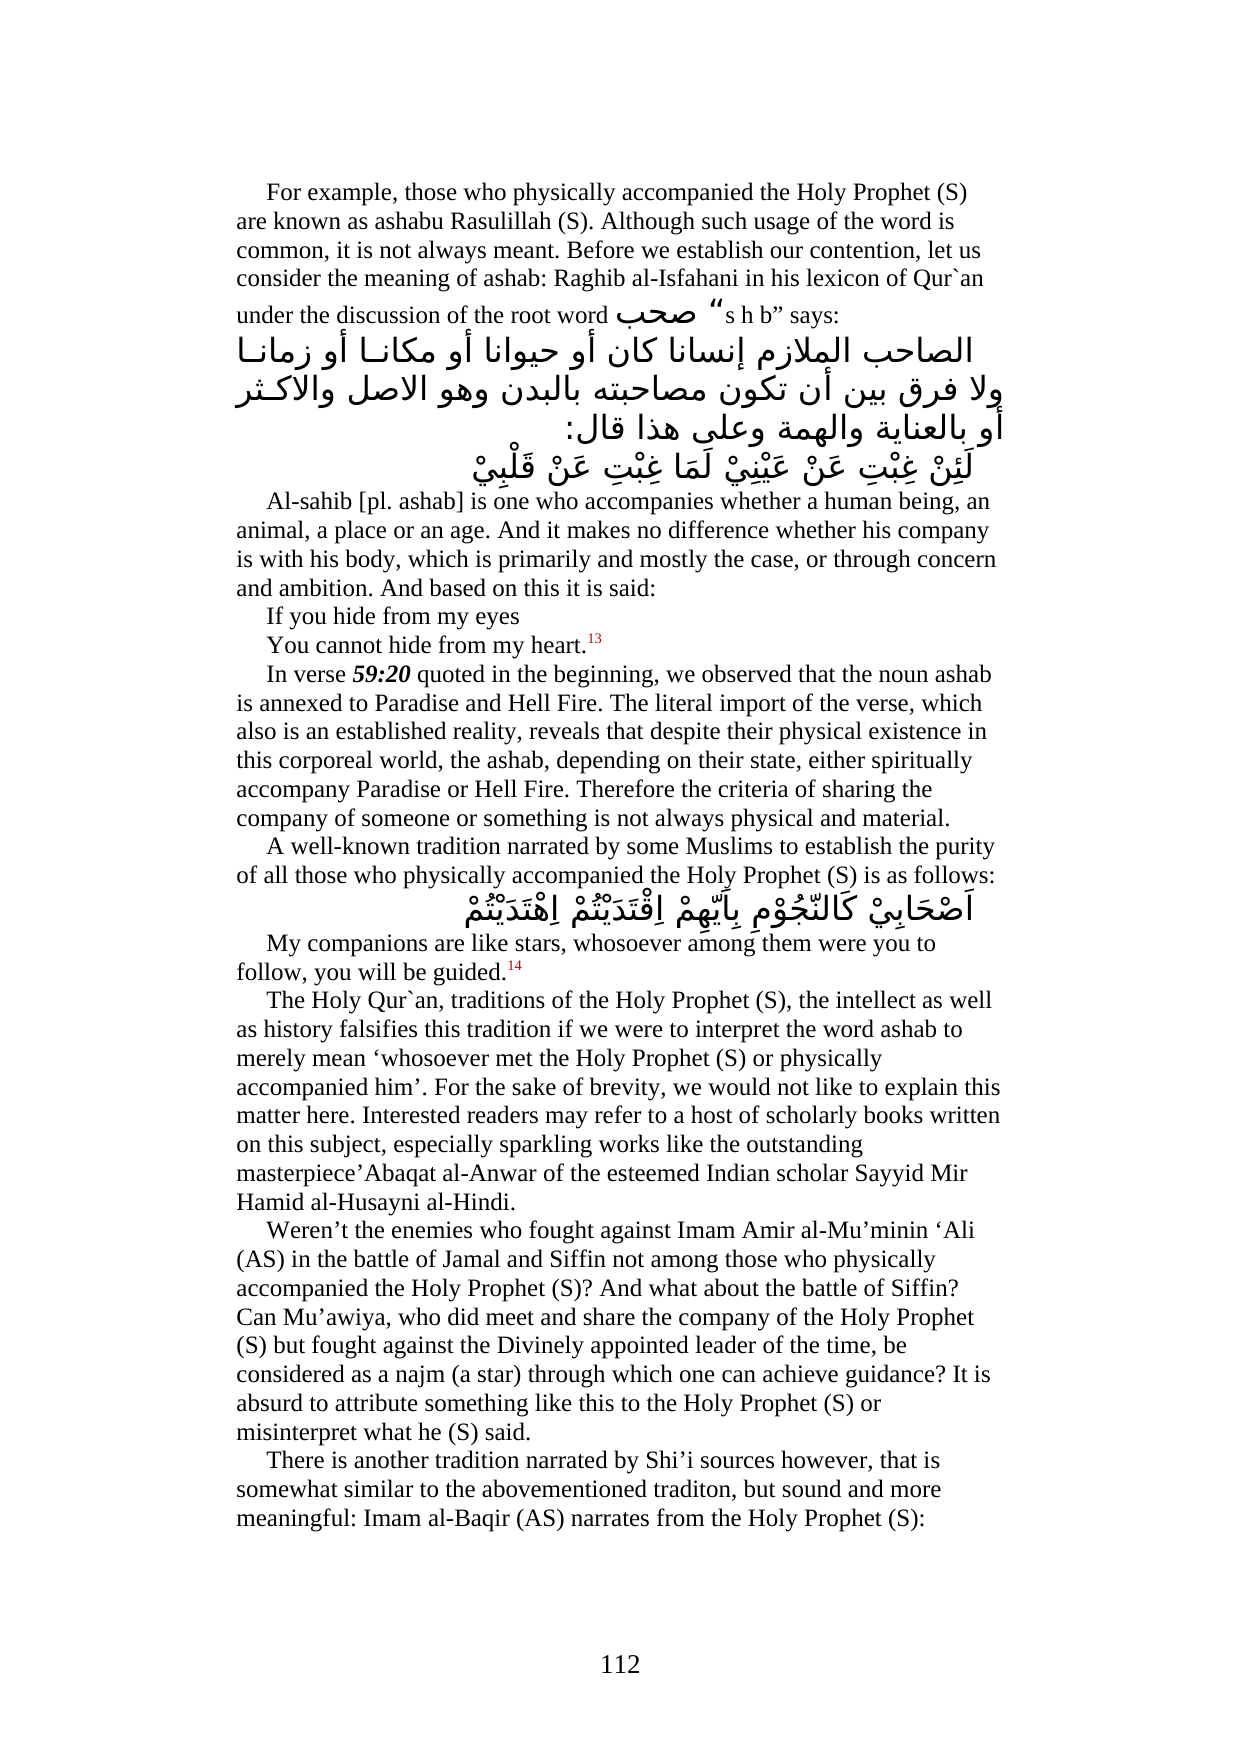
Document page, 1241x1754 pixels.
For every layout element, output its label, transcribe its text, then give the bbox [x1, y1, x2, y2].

text There is another tradition narrated by Shi’i sources however, that is somewhat similar to the abovementioned traditon, but sound and more meaningful: Imam al-Baqir (AS) narrates from the Holy Prophet (S): [236, 1445, 1004, 1532]
text Weren’t the enemies who fought against Imam Amir al-Mu’minin ‘Ali (AS) in the battle of Jamal and Siffin not among those who physically accompanied the Holy Prophet (S)? And what about the battle of Siffin? Can Mu’awiya, who did meet and share the company of the Holy Prophet (S) but fought against the Divinely appointed leader of the time, be considered as a najm (a star) through which one can achieve guidance? It is absurd to attribute something like this to the Holy Prophet (S) or misinterpret what he (S) said. [236, 1215, 1004, 1445]
text In verse 59:20 quoted in the beginning, we observed that the noun ashab is annexed to Paradise and Hell Fire. The literal import of the verse, which also is an established reality, reveals that despite their physical existence in this corporeal world, the ashab, depending on their state, either spiritually accompany Paradise or Hell Fire. Therefore the criteria of sharing the company of someone or something is not always physical and material. [236, 659, 1004, 831]
text الصاحب الملازم إنسانا كان أو حيوانا أو مكانا أو زمانا ولا فرق بين أن تكون مصاحبته بالبدن وهو الاصل والاكثر أو بالعناية والهمة وعلى هذا قال: [236, 331, 1004, 448]
text Al-sahib [pl. ashab] is one who accompanies whether a human being, an animal, a place or an age. And it makes no difference whether his company is with his body, which is primarily and mostly the case, or through concern and ambition. And based on this it is said: [236, 486, 1004, 601]
text You cannot hide from my heart.13 [236, 630, 1004, 659]
text If you hide from my eyes [236, 601, 1004, 630]
text My companions are like stars, whosoever among them were you to follow, you will be guided.14 [236, 928, 1004, 985]
text The Holy Qur`an, traditions of the Holy Prophet (S), the intellect as well as history falsifies this tradition if we were to interpret the word ashab to merely mean ‘whosoever met the Holy Prophet (S) or physically accompanied him’. For the sake of brevity, we would not like to explain this matter here. Interested readers may refer to a host of scholarly books written on this subject, especially sparkling works like the outstanding masterpiece’Abaqat al-Anwar of the esteemed Indian scholar Sayyid Mir Hamid al-Husayni al-Hindi. [236, 985, 1004, 1215]
text لَئِنْ غِبْتِ عَنْ عَيْنِيْ لَمَا غِبْتِ عَنْ قَلْبِيْ [236, 448, 1004, 486]
text For example, those who physically accompanied the Holy Prophet (S) are known as ashabu Rasulillah (S). Although such usage of the word is common, it is not always meant. Before we establish our contention, let us consider the meaning of ashab: Raghib al-Isfahani in his lexicon of Qur`an under the discussion of the root word صحب “s h b” says: [236, 177, 1004, 331]
text اَصْحَابِيْ كَالنّجُوْمِ بِاَيّهِمْ اِقْتَدَيْتُمْ اِهْتَدَيْتُمْ [236, 889, 1004, 928]
text A well-known tradition narrated by some Muslims to establish the purity of all those who physically accompanied the Holy Prophet (S) is as follows: [236, 831, 1004, 889]
